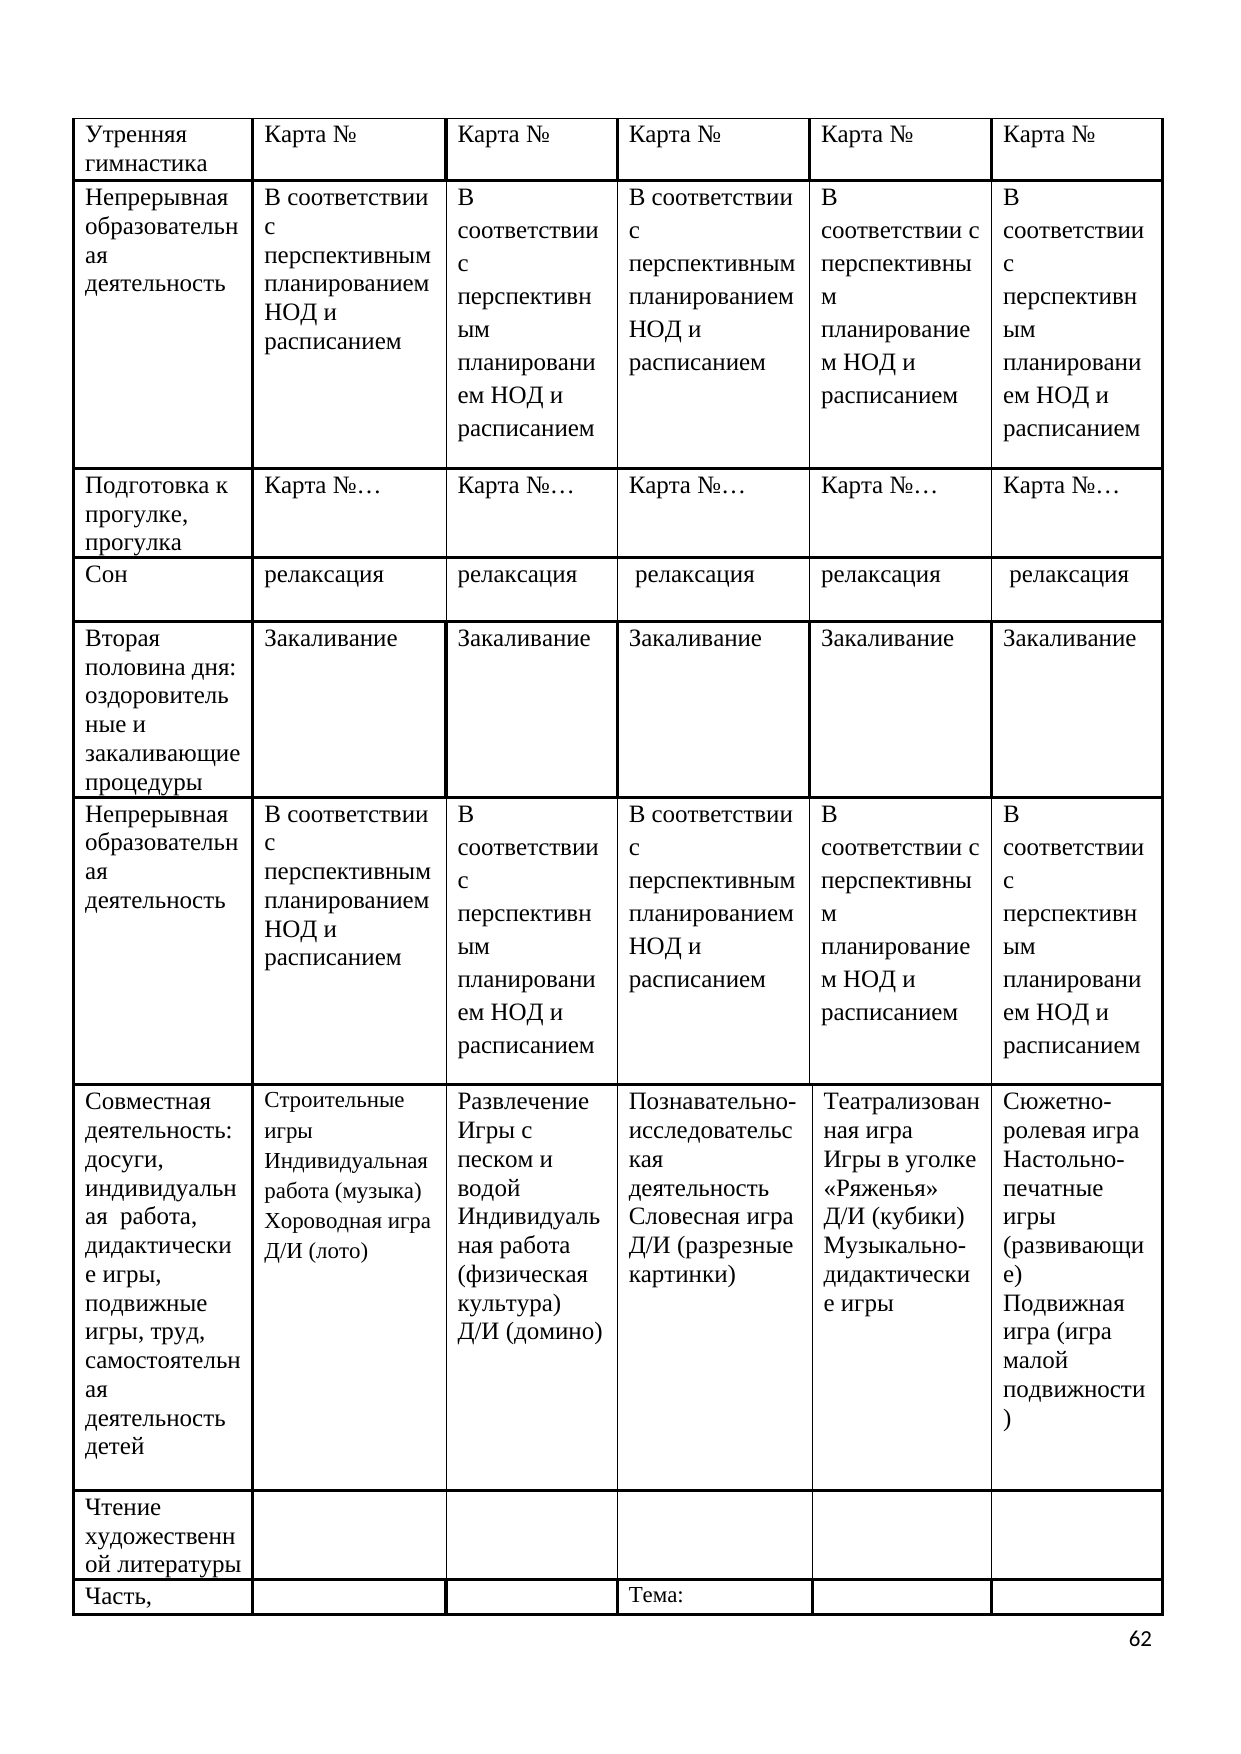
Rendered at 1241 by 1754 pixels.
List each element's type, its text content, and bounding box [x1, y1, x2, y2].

table_cell Карта №… [254, 470, 446, 556]
table_cell В соответствии с перспективным планированием НОД и расписанием [992, 182, 1161, 467]
table_cell Театрализованная игра Игры в уголке «Ряженья» Д/И (кубики) Музыкально- дидактические игры [813, 1086, 991, 1489]
table_cell Непрерывная образовательная деятельность [75, 182, 251, 467]
table_cell Карта № [993, 119, 1161, 179]
table_cell релаксация [810, 559, 991, 620]
table_cell В соответствии с перспективным планированием НОД и расписанием [810, 182, 991, 467]
table_cell Подготовка к прогулке, прогулка [75, 470, 251, 556]
table_cell Познавательно-исследовательская деятельность Словесная игра Д/И (разрезные картинки) [618, 1086, 812, 1489]
table_cell Карта №… [447, 470, 617, 556]
table_cell Утренняя гимнастика [75, 119, 251, 179]
table_cell В соответствии с перспективным планированием НОД и расписанием [992, 799, 1161, 1083]
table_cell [75, 1581, 251, 1613]
table_cell [813, 1492, 991, 1578]
table_cell Развлечение Игры с песком и водой Индивидуальная работа (физическая культура) Д/И (домино) [447, 1086, 617, 1489]
table_cell В соответствии с перспективным планированием НОД и расписанием [254, 799, 446, 1083]
table_cell В соответствии с перспективным планированием НОД и расписанием [254, 182, 446, 467]
table_cell релаксация [447, 559, 617, 620]
table_cell Карта № [811, 119, 990, 179]
table_cell Закаливание [448, 623, 616, 796]
table_cell [448, 1581, 616, 1613]
table_cell Непрерывная образовательная деятельность [75, 799, 251, 1083]
table_cell [618, 1492, 812, 1578]
table_cell Карта №… [618, 470, 809, 556]
table_cell Закаливание [811, 623, 990, 796]
table_cell Сон [75, 559, 251, 620]
table_cell [814, 1581, 990, 1613]
table_cell Карта № [448, 119, 616, 179]
table_cell [993, 1581, 1161, 1613]
table_cell Закаливание [993, 623, 1161, 796]
table_cell Закаливание [619, 623, 808, 796]
table_cell Чтение художественной литературы [75, 1492, 251, 1578]
table_cell В соответствии с перспективным планированием НОД и расписанием [810, 799, 991, 1083]
table_cell Карта № [619, 119, 808, 179]
table_cell Закаливание [254, 623, 444, 796]
table_cell Карта № [254, 119, 444, 179]
table_cell [254, 1492, 446, 1578]
table_cell В соответствии с перспективным планированием НОД и расписанием [447, 182, 617, 467]
table_cell Сюжетно-ролевая игра Настольно-печатные игры (развивающие) Подвижная игра (игра малой подвижности) [992, 1086, 1161, 1489]
table_cell [447, 1492, 617, 1578]
table_cell Вторая половина дня: оздоровительные и закаливающие процедуры [75, 623, 251, 796]
table_cell В соответствии с перспективным планированием НОД и расписанием [618, 799, 809, 1083]
table_cell [254, 1581, 444, 1613]
table_cell Карта №… [992, 470, 1161, 556]
table_cell Тема: [619, 1581, 811, 1613]
table_cell Карта №… [810, 470, 991, 556]
table_cell Строительные игры Индивидуальная работа (музыка) Хороводная игра Д/И (лото) [254, 1086, 446, 1489]
table_cell [992, 1492, 1161, 1578]
table_cell релаксация [992, 559, 1161, 620]
table_cell релаксация [254, 559, 446, 620]
table_cell В соответствии с перспективным планированием НОД и расписанием [618, 182, 809, 467]
table_cell релаксация [618, 559, 809, 620]
table_cell В соответствии с перспективным планированием НОД и расписанием [447, 799, 617, 1083]
table_cell Совместная деятельность: досуги, индивидуальная работа, дидактические игры, подвижные игры, труд, самостоятельная деятельность детей [75, 1086, 251, 1489]
